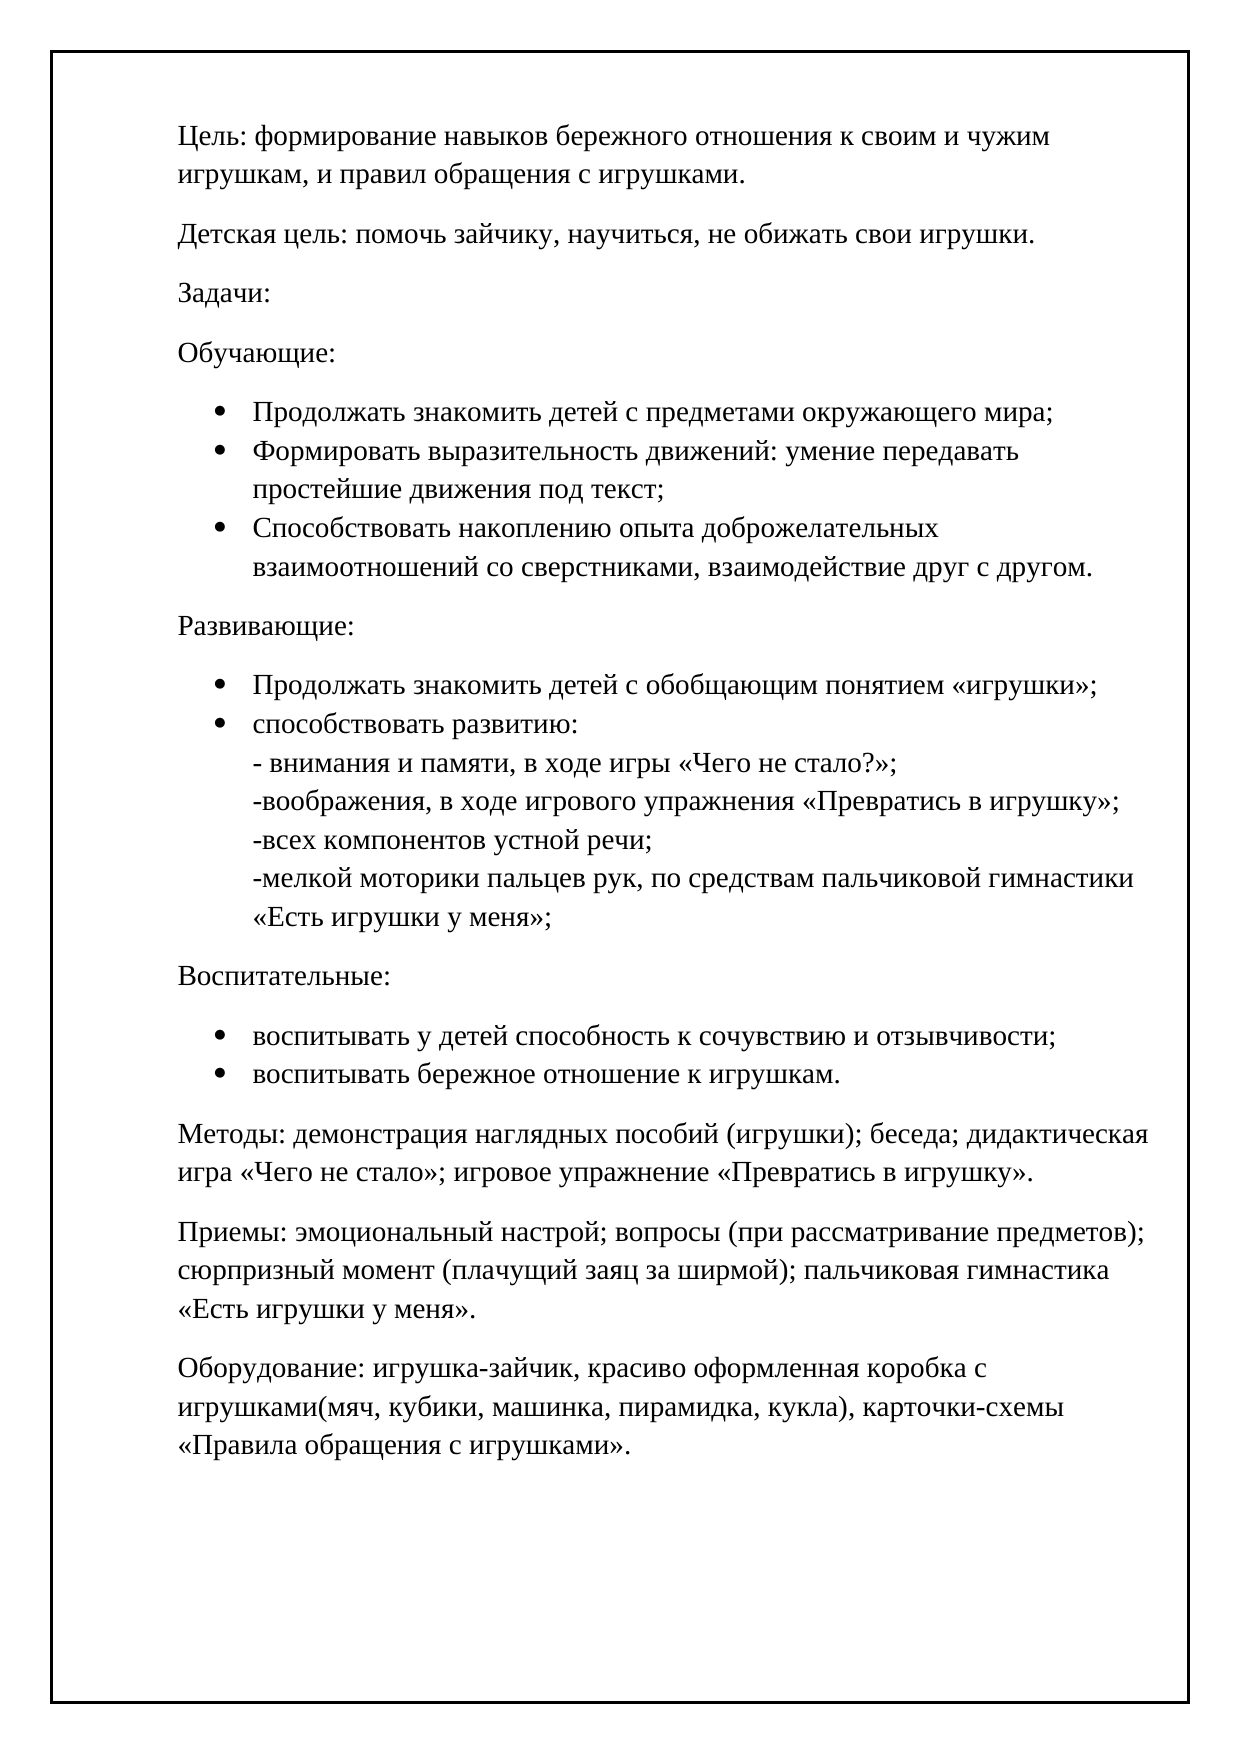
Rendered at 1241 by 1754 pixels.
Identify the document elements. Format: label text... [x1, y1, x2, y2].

list Продолжать знакомить детей с обобщающим понятием «игрушки»; [215, 667, 1152, 701]
text Обучающие: [177, 335, 1152, 368]
list - внимания и памяти, в ходе игры «Чего не стало?»; [252, 745, 1152, 778]
list способствовать развитию: [215, 706, 1152, 740]
list -всех компонентов устной речи; [252, 822, 1152, 855]
list Формировать выразительность движений: умение передавать простейшие движения под текст; [215, 433, 1152, 505]
list воспитывать бережное отношение к игрушкам. [215, 1056, 1152, 1090]
text Развивающие: [177, 608, 1152, 642]
text Цель: формирование навыков бережного отношения к своим и чужим игрушкам, и правил обращения с игрушками. [177, 118, 1152, 190]
list -мелкой моторики пальцев рук, по средствам пальчиковой гимнастики «Есть игрушки у меня»; [252, 860, 1152, 932]
list -воображения, в ходе игрового упражнения «Превратись в игрушку»; [252, 783, 1152, 817]
text Оборудование: игрушка-зайчик, красиво оформленная коробка с игрушками(мяч, кубики, машинка, пирамидка, кукла), карточки-схемы «Правила обращения с игрушками». [177, 1350, 1152, 1461]
list Способствовать накоплению опыта доброжелательных взаимоотношений со сверстниками, взаимодействие друг с другом. [215, 510, 1152, 582]
text Задачи: [177, 275, 1152, 309]
text Воспитательные: [177, 958, 1152, 992]
text Детская цель: помочь зайчику, научиться, не обижать свои игрушки. [177, 216, 1152, 249]
list Продолжать знакомить детей с предметами окружающего мира; [215, 394, 1152, 428]
text Приемы: эмоциональный настрой; вопросы (при рассматривание предметов); сюрпризный момент (плачущий заяц за ширмой); пальчиковая гимнастика «Есть игрушки у меня». [177, 1214, 1152, 1324]
text Методы: демонстрация наглядных пособий (игрушки); беседа; дидактическая игра «Чего не стало»; игровое упражнение «Превратись в игрушку». [177, 1116, 1152, 1188]
list воспитывать у детей способность к сочувствию и отзывчивости; [215, 1018, 1152, 1051]
